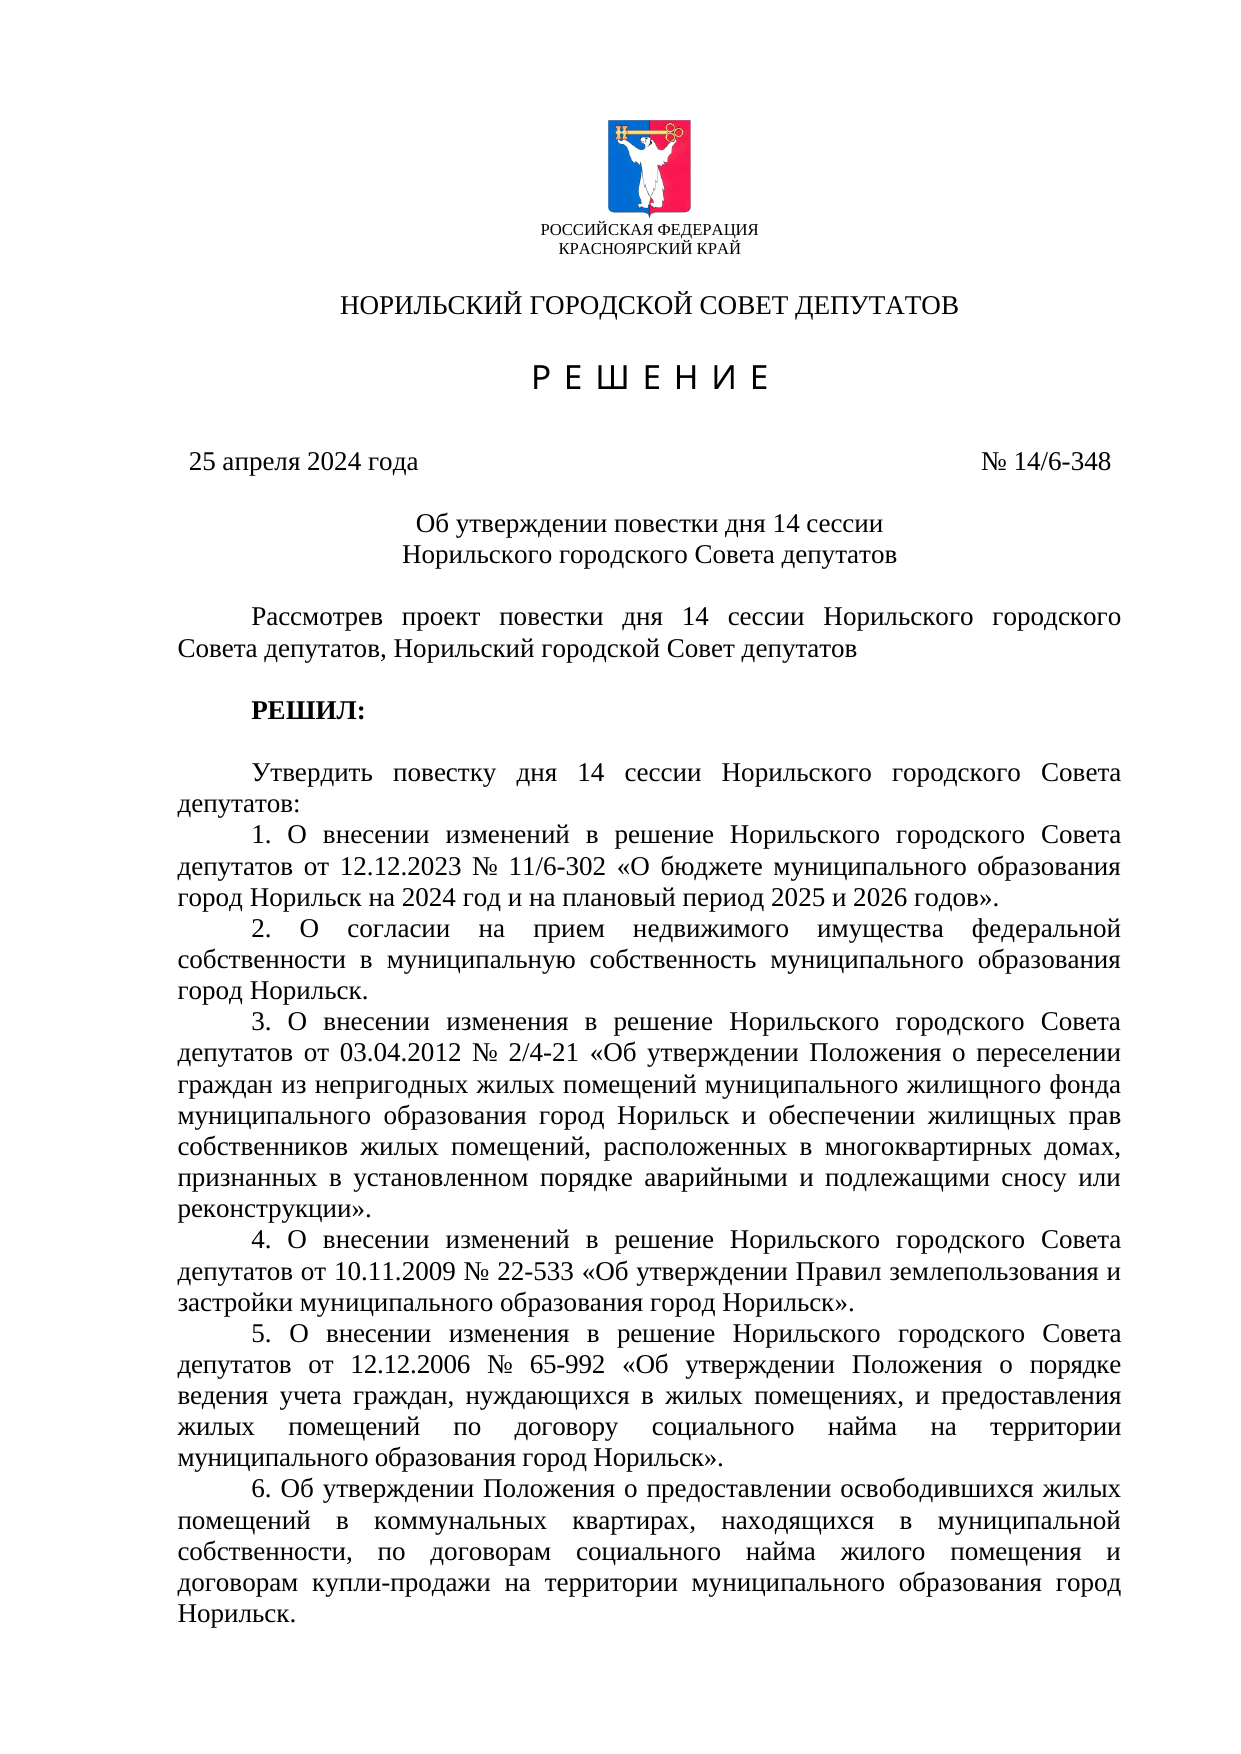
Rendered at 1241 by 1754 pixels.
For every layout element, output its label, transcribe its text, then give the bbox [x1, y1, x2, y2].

text 1. О внесении изменений в решение Норильского городского Совета депутатов от 12.12.2023 № 11/6-302 «О бюджете муниципального образования город Норильск на 2024 год и на плановый период 2025 и 2026 годов». [177, 818, 1122, 912]
text 5. О внесении изменения в решение Норильского городского Совета депутатов от 12.12.2006 № 65-992 «Об утверждении Положения о порядке ведения учета граждан, нуждающихся в жилых помещениях, и предоставления жилых помещений по договору социального найма на территории муниципального образования город Норильск». [177, 1317, 1122, 1473]
text Утвердить повестку дня 14 сессии Норильского городского Совета депутатов: [177, 756, 1122, 818]
picture [606, 118, 693, 220]
text КРАСНОЯРСКИЙ КРАЙ [177, 238, 1122, 258]
text НОРИЛЬСКИЙ ГОРОДСКОЙ СОВЕТ ДЕПУТАТОВ [177, 289, 1122, 320]
text РОССИЙСКАЯ ФЕДЕРАЦИЯ [177, 219, 1122, 238]
text 3. О внесении изменения в решение Норильского городского Совета депутатов от 03.04.2012 № 2/4-21 «Об утверждении Положения о переселении граждан из непригодных жилых помещений муниципального жилищного фонда муниципального образования город Норильск и обеспечении жилищных прав собственников жилых помещений, расположенных в многоквартирных домах, признанных в установленном порядке аварийными и подлежащими сносу или реконструкции». [177, 1005, 1122, 1223]
table_header № 14/6-348 [651, 445, 1122, 476]
text Р Е Ш Е Н И Е [177, 354, 1122, 399]
table_header 25 апреля 2024 года [177, 445, 651, 476]
text Норильского городского Совета депутатов [177, 538, 1122, 569]
text Рассмотрев проект повестки дня 14 сессии Норильского городского Совета депутатов, Норильский городской Совет депутатов [177, 601, 1122, 663]
text Об утверждении повестки дня 14 сессии [177, 507, 1122, 538]
text 4. О внесении изменений в решение Норильского городского Совета депутатов от 10.11.2009 № 22-533 «Об утверждении Правил землепользования и застройки муниципального образования город Норильск». [177, 1223, 1122, 1317]
text 2. О согласии на прием недвижимого имущества федеральной собственности в муниципальную собственность муниципального образования город Норильск. [177, 912, 1122, 1005]
text 6. Об утверждении Положения о предоставлении освободившихся жилых помещений в коммунальных квартирах, находящихся в муниципальной собственности, по договорам социального найма жилого помещения и договорам купли-продажи на территории муниципального образования город Норильск. [177, 1473, 1122, 1628]
text РЕШИЛ: [177, 694, 1122, 725]
